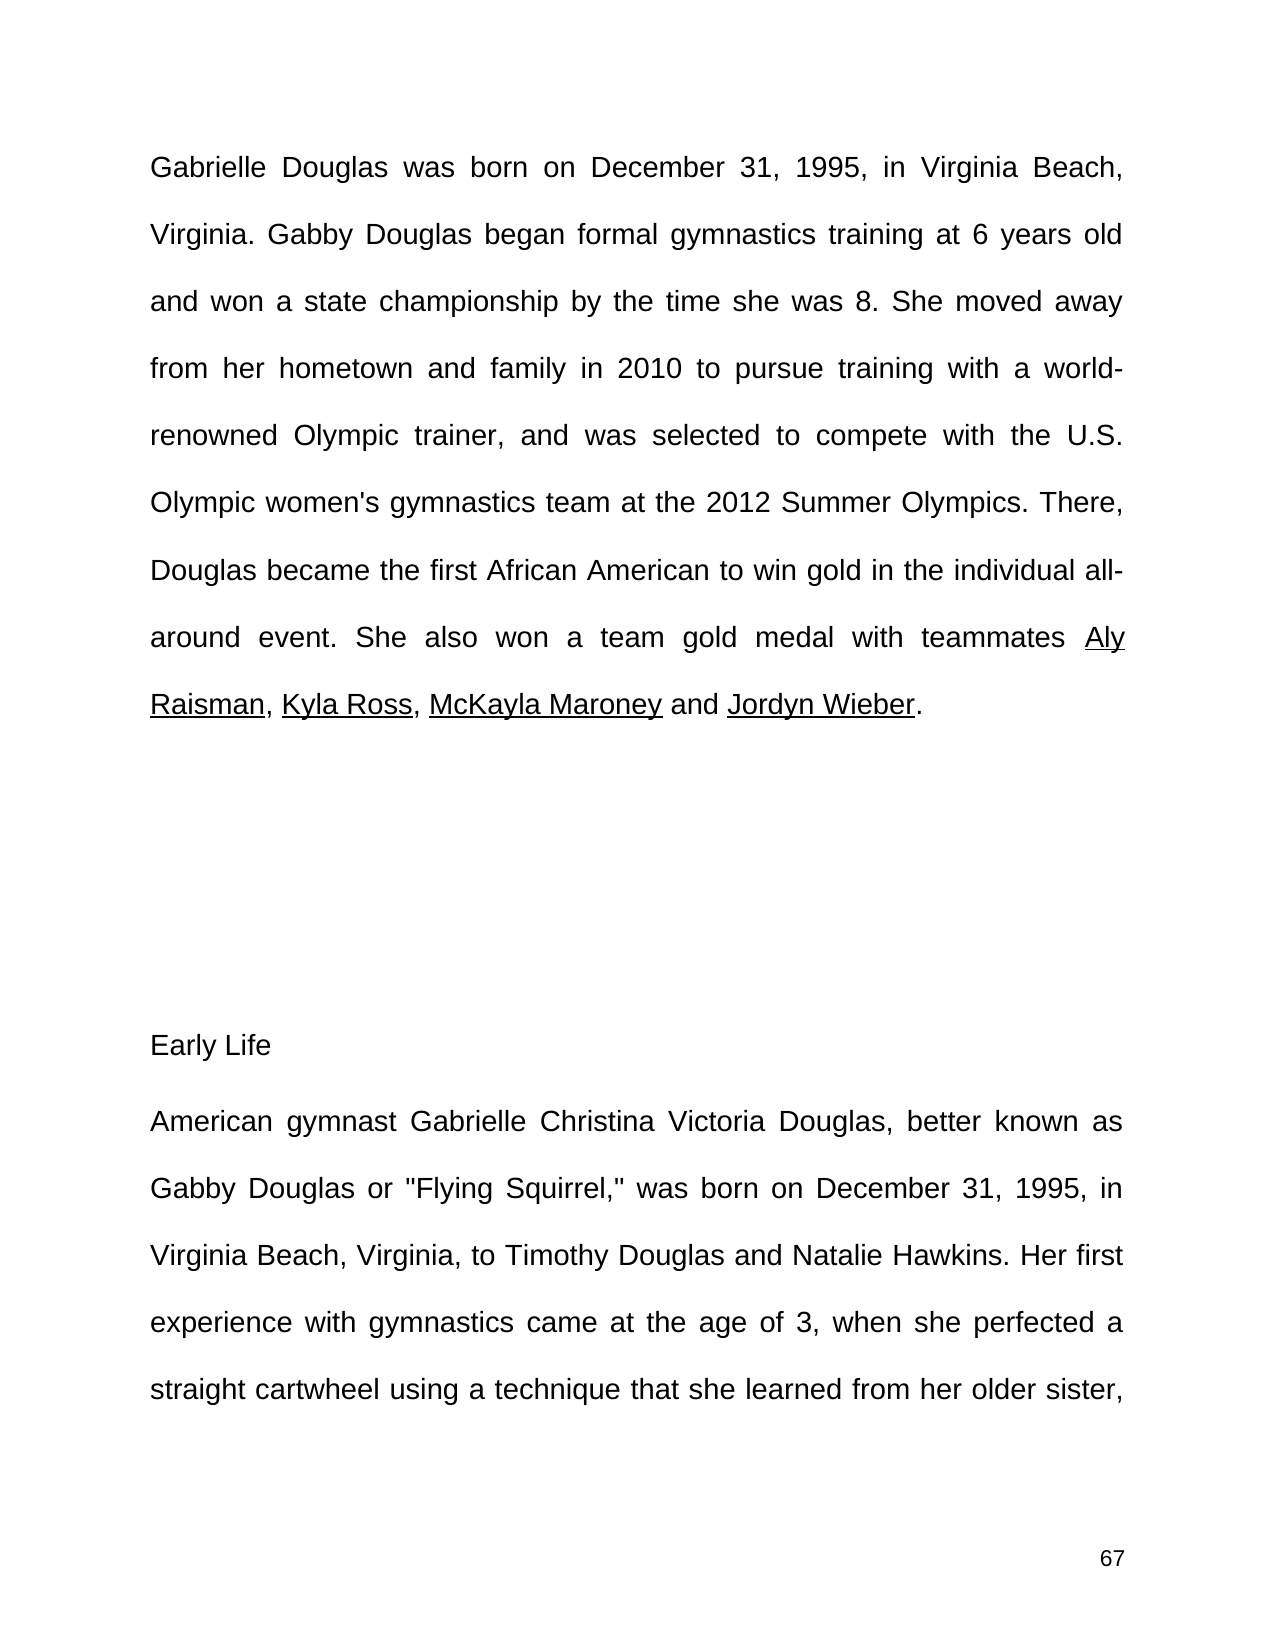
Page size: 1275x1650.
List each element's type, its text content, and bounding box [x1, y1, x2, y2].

text Gabrielle Douglas was born on December 31, 1995, in Virginia Beach, Virginia. Gabby Douglas began formal gymnastics training at 6 years old and won a state championship by the time she was 8. She moved away from her hometown and family in 2010 to pursue training with a world-renowned Olympic trainer, and was selected to compete with the U.S. Olympic women's gymnastics team at the 2012 Summer Olympics. There, Douglas became the first African American to win gold in the individual all-around event. She also won a team gold medal with teammates Aly Raisman, Kyla Ross, McKayla Maroney and Jordyn Wieber. [150, 150, 1125, 720]
text Early Life [150, 1028, 1125, 1062]
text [150, 1103, 1125, 1405]
